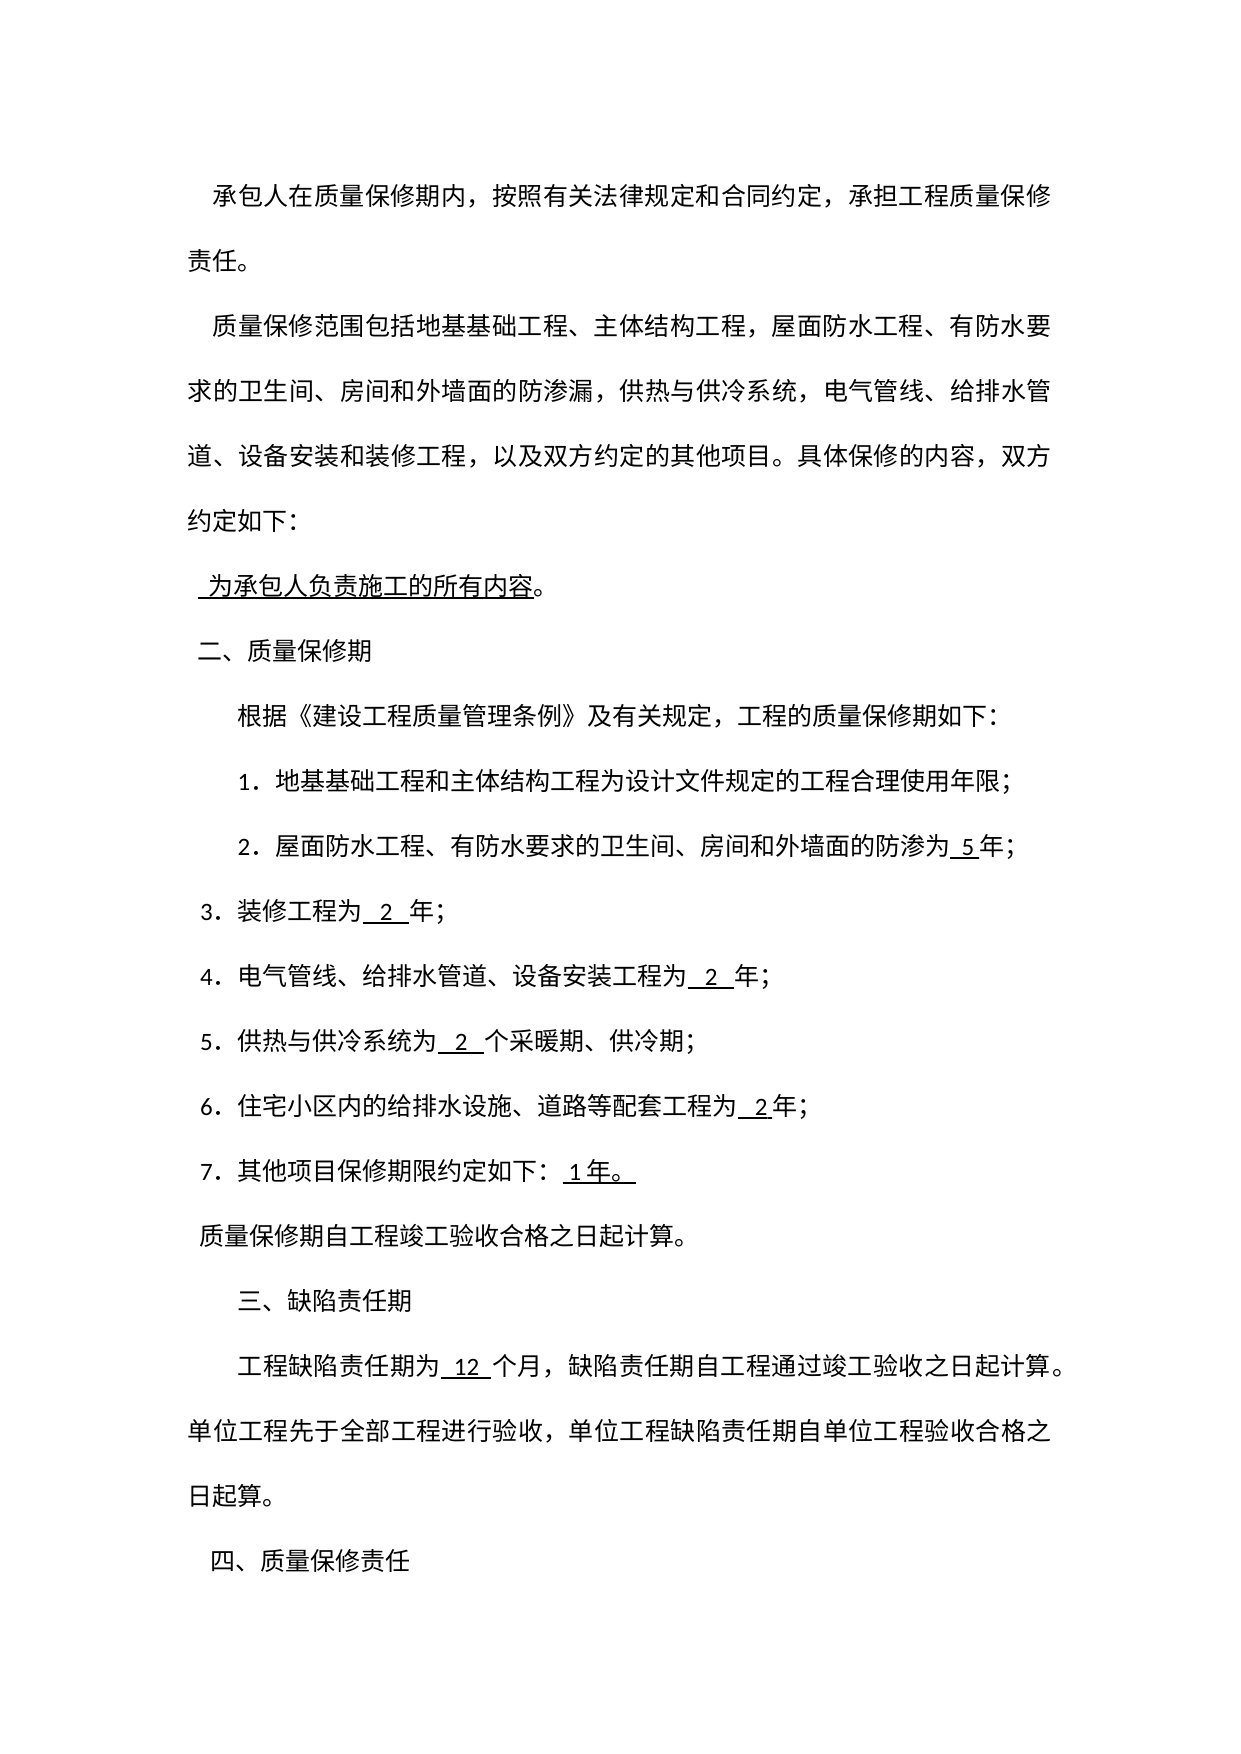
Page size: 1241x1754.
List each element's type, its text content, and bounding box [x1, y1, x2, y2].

text 四、质量保修责任 [187, 1527, 1053, 1592]
text 3．装修工程为 2 年； [187, 877, 1053, 942]
text 质量保修范围包括地基基础工程、主体结构工程，屋面防水工程、有防水要求的卫生间、房间和外墙面的防渗漏，供热与供冷系统，电气管线、给排水管道、设备安装和装修工程，以及双方约定的其他项目。具体保修的内容，双方约定如下： [187, 292, 1053, 552]
text 为承包人负责施工的所有内容。 [187, 552, 1053, 617]
text 三、缺陷责任期 [187, 1267, 1053, 1332]
text 根据《建设工程质量管理条例》及有关规定，工程的质量保修期如下： [187, 682, 1053, 747]
text 5．供热与供冷系统为 2 个采暖期、供冷期； [187, 1007, 1053, 1072]
text 2．屋面防水工程、有防水要求的卫生间、房间和外墙面的防渗为 5年； [187, 812, 1053, 877]
text 7．其他项目保修期限约定如下： 1年。 [187, 1137, 1053, 1202]
text 4．电气管线、给排水管道、设备安装工程为 2 年； [187, 942, 1053, 1007]
text 质量保修期自工程竣工验收合格之日起计算。 [187, 1202, 1053, 1267]
text 承包人在质量保修期内，按照有关法律规定和合同约定，承担工程质量保修责任。 [187, 162, 1053, 292]
text 二、质量保修期 [187, 617, 1053, 682]
text 1．地基基础工程和主体结构工程为设计文件规定的工程合理使用年限； [187, 747, 1053, 812]
text 6．住宅小区内的给排水设施、道路等配套工程为 2年； [187, 1072, 1053, 1137]
text 工程缺陷责任期为 12 个月，缺陷责任期自工程通过竣工验收之日起计算。单位工程先于全部工程进行验收，单位工程缺陷责任期自单位工程验收合格之日起算。 [187, 1332, 1053, 1527]
